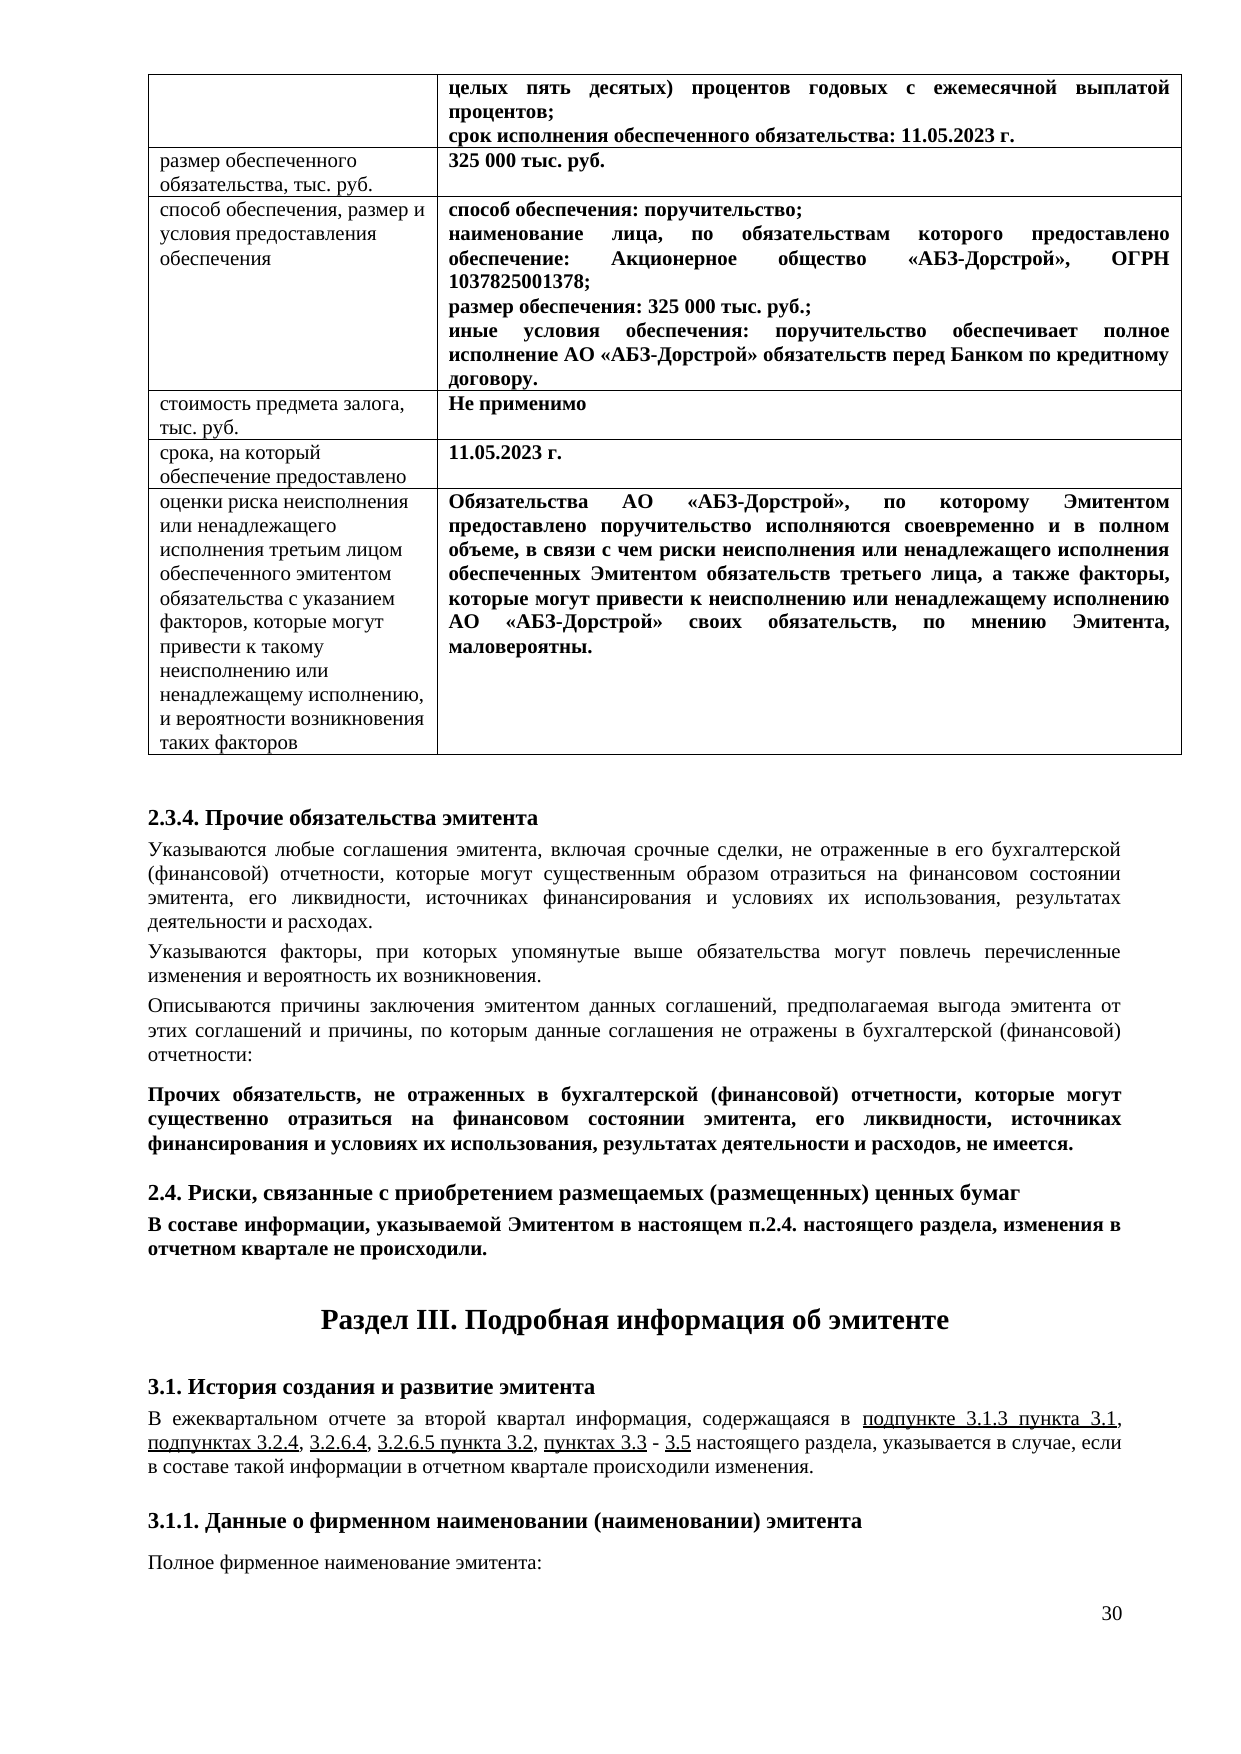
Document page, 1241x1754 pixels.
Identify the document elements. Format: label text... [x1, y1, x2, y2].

table_cell Обязательства АО «АБЗ-Дорстрой», по которому Эмитентом предоставлено поручительство исполняются своевременно и в полном объеме, в связи с чем риски неисполнения или ненадлежащего исполнения обеспеченных Эмитентом обязательств третьего лица, а также факторы, которые могут привести к неисполнению или ненадлежащему исполнению АО «АБЗ-Дорстрой» своих обязательств, по мнению Эмитента, маловероятны. [438, 489, 1181, 754]
table_cell Не применимо [438, 391, 1181, 439]
table_cell срока, на который обеспечение предоставлено [149, 440, 437, 488]
table_cell размер обеспеченного обязательства, тыс. руб. [149, 148, 437, 196]
table_cell стоимость предмета залога, тыс. руб. [149, 391, 437, 439]
table_cell способ обеспечения, размер и условия предоставления обеспечения [149, 197, 437, 390]
subtitle 2.4. Риски, связанные с приобретением размещаемых (размещенных) ценных бумаг [148, 1179, 1122, 1206]
text Описываются причины заключения эмитентом данных соглашений, предполагаемая выгода эмитента от этих соглашений и причины, по которым данные соглашения не отражены в бухгалтерской (финансовой) отчетности: [148, 993, 1122, 1066]
subtitle 3.1.1. Данные о фирменном наименовании (наименовании) эмитента [148, 1507, 1122, 1533]
text Указываются любые соглашения эмитента, включая срочные сделки, не отраженные в его бухгалтерской (финансовой) отчетности, которые могут существенным образом отразиться на финансовом состоянии эмитента, его ликвидности, источниках финансирования и условиях их использования, результатах деятельности и расходах. [148, 837, 1122, 933]
text Прочих обязательств, не отраженных в бухгалтерской (финансовой) отчетности, которые могут существенно отразиться на финансовом состоянии эмитента, его ликвидности, источниках финансирования и условиях их использования, результатах деятельности и расходов, не имеется. [148, 1082, 1122, 1154]
text В составе информации, указываемой Эмитентом в настоящем п.2.4. настоящего раздела, изменения в отчетном квартале не происходили. [148, 1212, 1122, 1260]
subtitle 3.1. История создания и развитие эмитента [148, 1373, 1122, 1399]
table_cell способ обеспечения: поручительство; наименование лица, по обязательствам которого предоставлено обеспечение: Акционерное общество «АБЗ-Дорстрой», ОГРН 1037825001378; размер обеспечения: 325 000 тыс. руб.; иные условия обеспечения: поручительство обеспечивает полное исполнение АО «АБЗ-Дорстрой» обязательств перед Банком по кредитному договору. [438, 197, 1181, 390]
table_cell 325 000 тыс. руб. [438, 148, 1181, 196]
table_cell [149, 75, 437, 147]
subtitle 2.3.4. Прочие обязательства эмитента [148, 804, 1122, 830]
text В ежеквартальном отчете за второй квартал информация, содержащаяся в подпункте 3.1.3 пункта 3.1, подпунктах 3.2.4, 3.2.6.4, 3.2.6.5 пункта 3.2, пунктах 3.3 - 3.5 настоящего раздела, указывается в случае, если в составе такой информации в отчетном квартале происходили изменения. [148, 1406, 1122, 1478]
subtitle Раздел III. Подробная информация об эмитенте [148, 1302, 1122, 1335]
text Полное фирменное наименование эмитента: [148, 1550, 1122, 1574]
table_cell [438, 75, 1181, 147]
table_cell 11.05.2023 г. [438, 440, 1181, 488]
text Указываются факторы, при которых упомянутые выше обязательства могут повлечь перечисленные изменения и вероятность их возникновения. [148, 939, 1122, 987]
